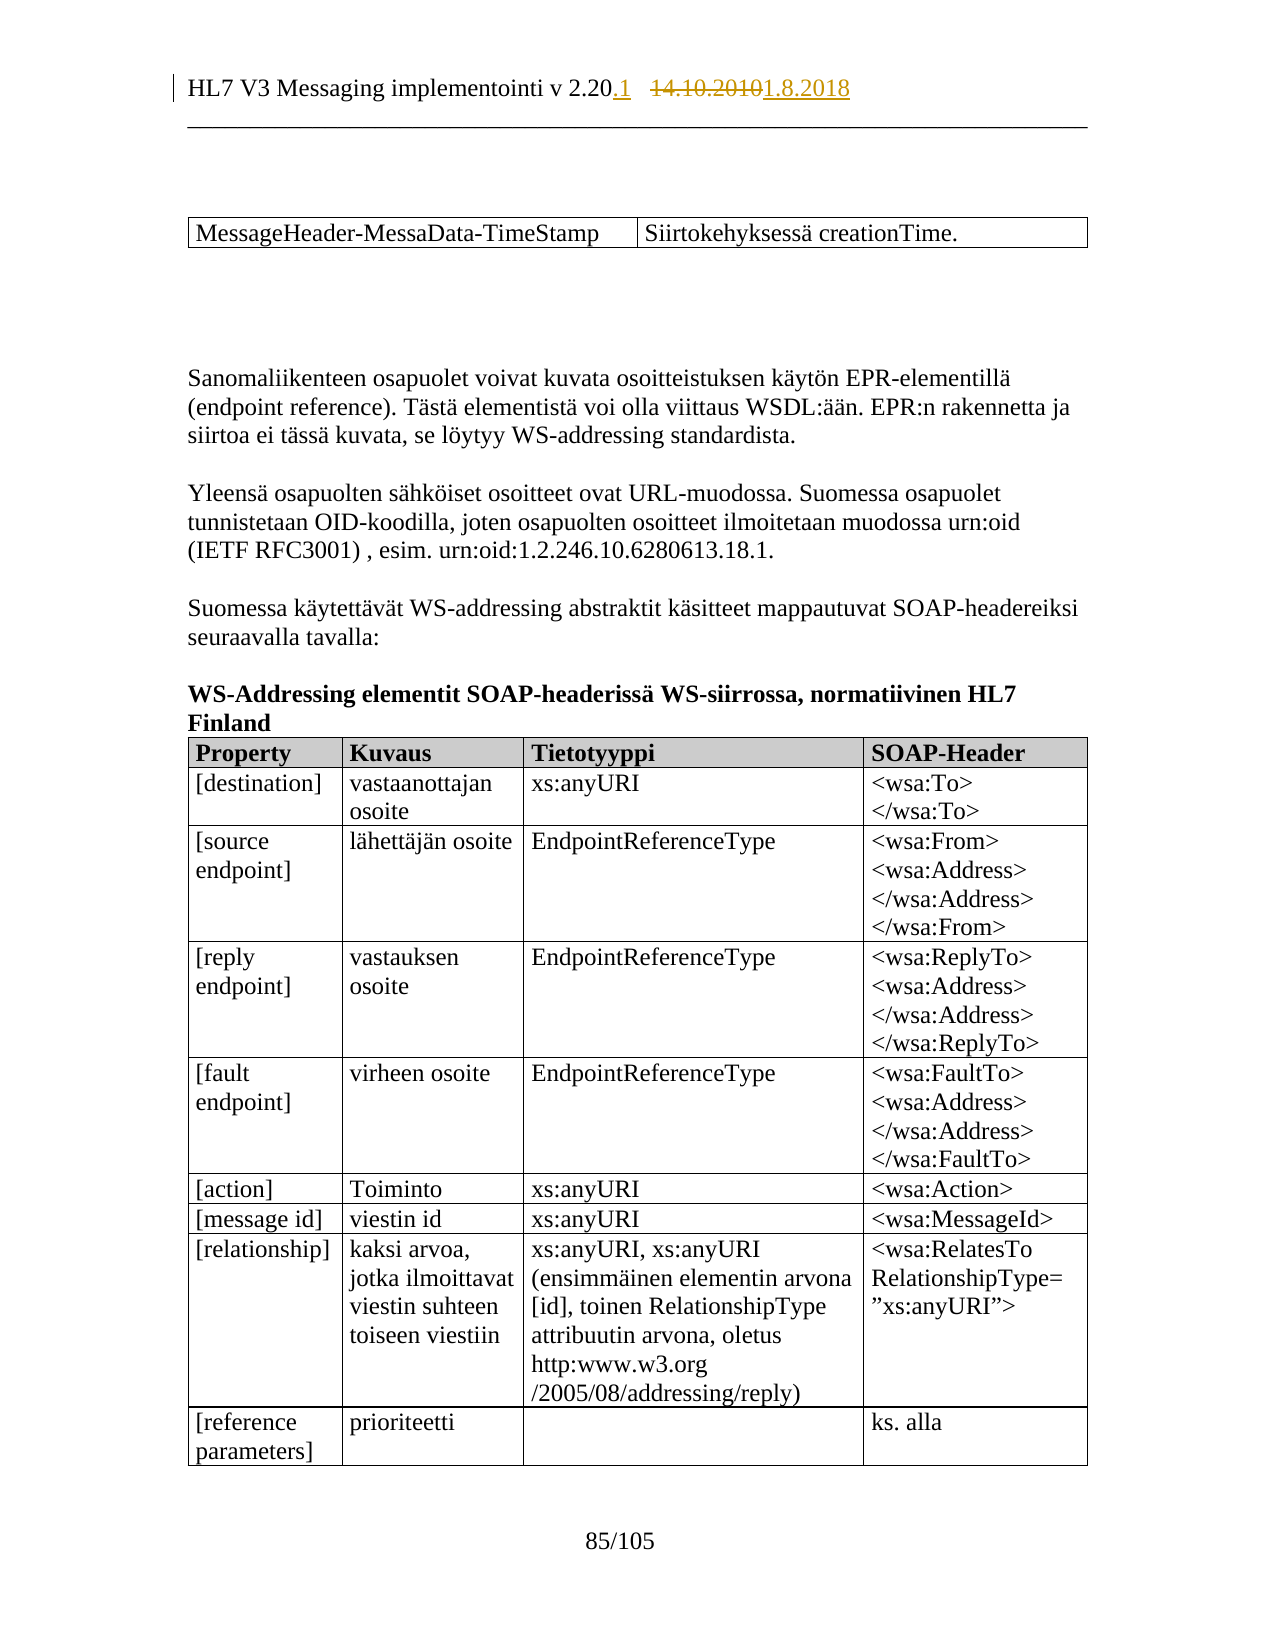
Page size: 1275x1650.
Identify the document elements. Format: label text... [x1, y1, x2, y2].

table_cell [reply endpoint] [189, 942, 342, 1057]
table_cell xs:anyURI [524, 1204, 863, 1233]
table_cell vastaanottajan osoite [343, 768, 523, 825]
table_cell <wsa:FaultTo> <wsa:Address> </wsa:Address> </wsa:FaultTo> [864, 1058, 1087, 1173]
table_cell EndpointReferenceType [524, 1058, 863, 1173]
text Suomessa käytettävät WS-addressing abstraktit käsitteet mappautuvat SOAP-headereiksi seuraavalla tavalla: [187, 593, 1087, 651]
table_cell [relationship] [189, 1234, 342, 1406]
table_cell xs:anyURI, xs:anyURI (ensimmäinen elementin arvona [id], toinen RelationshipType attribuutin arvona, oletus http:www.w3.org /2005/08/addressing/reply) [524, 1234, 863, 1406]
table_cell Toiminto [343, 1174, 523, 1203]
table_cell vastauksen osoite [343, 942, 523, 1057]
table_cell virheen osoite [343, 1058, 523, 1173]
table_cell <wsa:MessageId> [864, 1204, 1087, 1233]
table_cell xs:anyURI [524, 1174, 863, 1203]
table_header Kuvaus [343, 738, 523, 767]
table_cell EndpointReferenceType [524, 942, 863, 1057]
text Sanomaliikenteen osapuolet voivat kuvata osoitteistuksen käytön EPR-elementillä (endpoint reference). Tästä elementistä voi olla viittaus WSDL:ään. EPR:n rakennetta ja siirtoa ei tässä kuvata, se löytyy WS-addressing standardista. [187, 363, 1087, 449]
table_cell <wsa:From> <wsa:Address> </wsa:Address> </wsa:From> [864, 826, 1087, 941]
table_cell ks. alla [864, 1408, 1087, 1465]
table_cell MessageHeader-MessaData-TimeStamp [189, 218, 637, 247]
table_cell [reference parameters] [189, 1408, 342, 1465]
table_cell [source endpoint] [189, 826, 342, 941]
text Yleensä osapuolten sähköiset osoitteet ovat URL-muodossa. Suomessa osapuolet tunnistetaan OID-koodilla, joten osapuolten osoitteet ilmoitetaan muodossa urn:oid (IETF RFC3001) , esim. urn:oid:1.2.246.10.6280613.18.1. [187, 478, 1087, 564]
text WS-Addressing elementit SOAP-headerissä WS-siirrossa, normatiivinen HL7 Finland [187, 679, 1087, 737]
table_cell <wsa:ReplyTo> <wsa:Address> </wsa:Address> </wsa:ReplyTo> [864, 942, 1087, 1057]
table_cell Siirtokehyksessä creationTime. [638, 218, 1087, 247]
table_cell <wsa:Action> [864, 1174, 1087, 1203]
table_cell <wsa:To> </wsa:To> [864, 768, 1087, 825]
table_cell kaksi arvoa, jotka ilmoittavat viestin suhteen toiseen viestiin [343, 1234, 523, 1406]
table_cell [524, 1408, 863, 1465]
table_cell [message id] [189, 1204, 342, 1233]
table_header SOAP-Header [864, 738, 1087, 767]
table_cell lähettäjän osoite [343, 826, 523, 941]
table_cell viestin id [343, 1204, 523, 1233]
table_header Property [189, 738, 342, 767]
table_cell [action] [189, 1174, 342, 1203]
table_cell [destination] [189, 768, 342, 825]
table_cell <wsa:RelatesTo RelationshipType= ”xs:anyURI”> [864, 1234, 1087, 1406]
table_cell EndpointReferenceType [524, 826, 863, 941]
table_cell prioriteetti [343, 1408, 523, 1465]
table_cell xs:anyURI [524, 768, 863, 825]
table_header Tietotyyppi [524, 738, 863, 767]
table_cell [fault endpoint] [189, 1058, 342, 1173]
